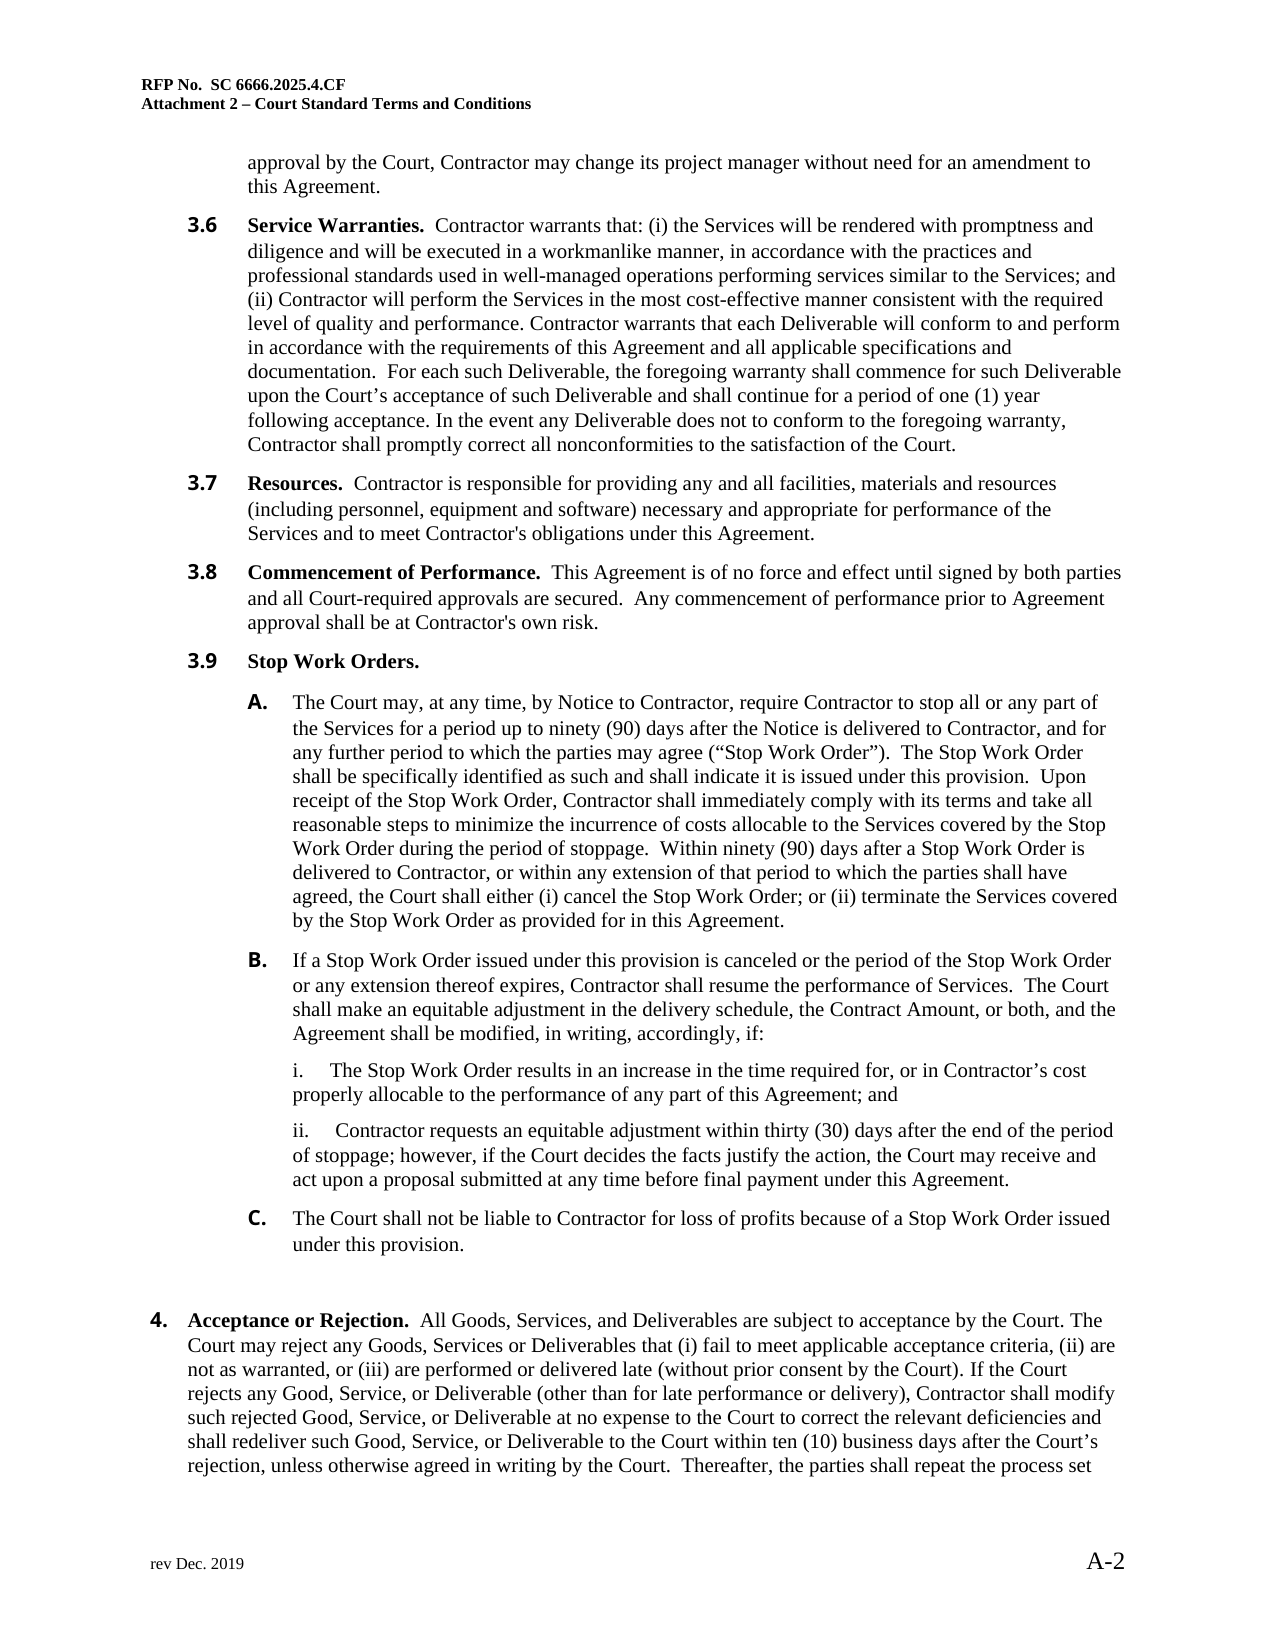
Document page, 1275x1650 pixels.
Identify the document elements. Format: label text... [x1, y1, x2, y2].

list Service Warranties. Contractor warrants that: (i) the Services will be rendered with promptness and diligence and will be executed in a workmanlike manner, in accordance with the practices and professional standards used in well-managed operations performing services similar to the Services; and (ii) Contractor will perform the Services in the most cost-effective manner consistent with the required level of quality and performance. Contractor warrants that each Deliverable will conform to and perform in accordance with the requirements of this Agreement and all applicable specifications and documentation. For each such Deliverable, the foregoing warranty shall commence for such Deliverable upon the Court’s acceptance of such Deliverable and shall continue for a period of one (1) year following acceptance. In the event any Deliverable does not to conform to the foregoing warranty, Contractor shall promptly correct all nonconformities to the satisfaction of the Court. [187, 211, 1125, 456]
list Commencement of Performance. This Agreement is of no force and effect until signed by both parties and all Court-required approvals are secured. Any commencement of performance prior to Agreement approval shall be at Contractor's own risk. [187, 557, 1125, 634]
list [150, 1305, 1125, 1477]
list Resources. Contractor is responsible for providing any and all facilities, materials and resources (including personnel, equipment and software) necessary and appropriate for performance of the Services and to meet Contractor's obligations under this Agreement. [187, 468, 1125, 545]
list If a Stop Work Order issued under this provision is canceled or the period of the Stop Work Order or any extension thereof expires, Contractor shall resume the performance of Services. The Court shall make an equitable adjustment in the delivery schedule, the Contract Amount, or both, and the Agreement shall be modified, in writing, accordingly, if: [247, 945, 1125, 1045]
list The Court may, at any time, by Notice to Contractor, require Contractor to stop all or any part of the Services for a period up to ninety (90) days after the Notice is delivered to Contractor, and for any further period to which the parties may agree (“Stop Work Order”). The Stop Work Order shall be specifically identified as such and shall indicate it is issued under this provision. Upon receipt of the Stop Work Order, Contractor shall immediately comply with its terms and take all reasonable steps to minimize the incurrence of costs allocable to the Services covered by the Stop Work Order during the period of stoppage. Within ninety (90) days after a Stop Work Order is delivered to Contractor, or within any extension of that period to which the parties shall have agreed, the Court shall either (i) cancel the Stop Work Order; or (ii) terminate the Services covered by the Stop Work Order as provided for in this Agreement. [247, 687, 1125, 932]
list The Court shall not be liable to Contractor for loss of profits because of a Stop Work Order issued under this provision. [247, 1203, 1125, 1256]
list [187, 150, 1125, 198]
list Stop Work Orders. [187, 646, 1125, 675]
text i. The Stop Work Order results in an increase in the time required for, or in Contractor’s cost properly allocable to the performance of any part of this Agreement; and [292, 1058, 1125, 1106]
text ii. Contractor requests an equitable adjustment within thirty (30) days after the end of the period of stoppage; however, if the Court decides the facts justify the action, the Court may receive and act upon a proposal submitted at any time before final payment under this Agreement. [292, 1118, 1125, 1191]
